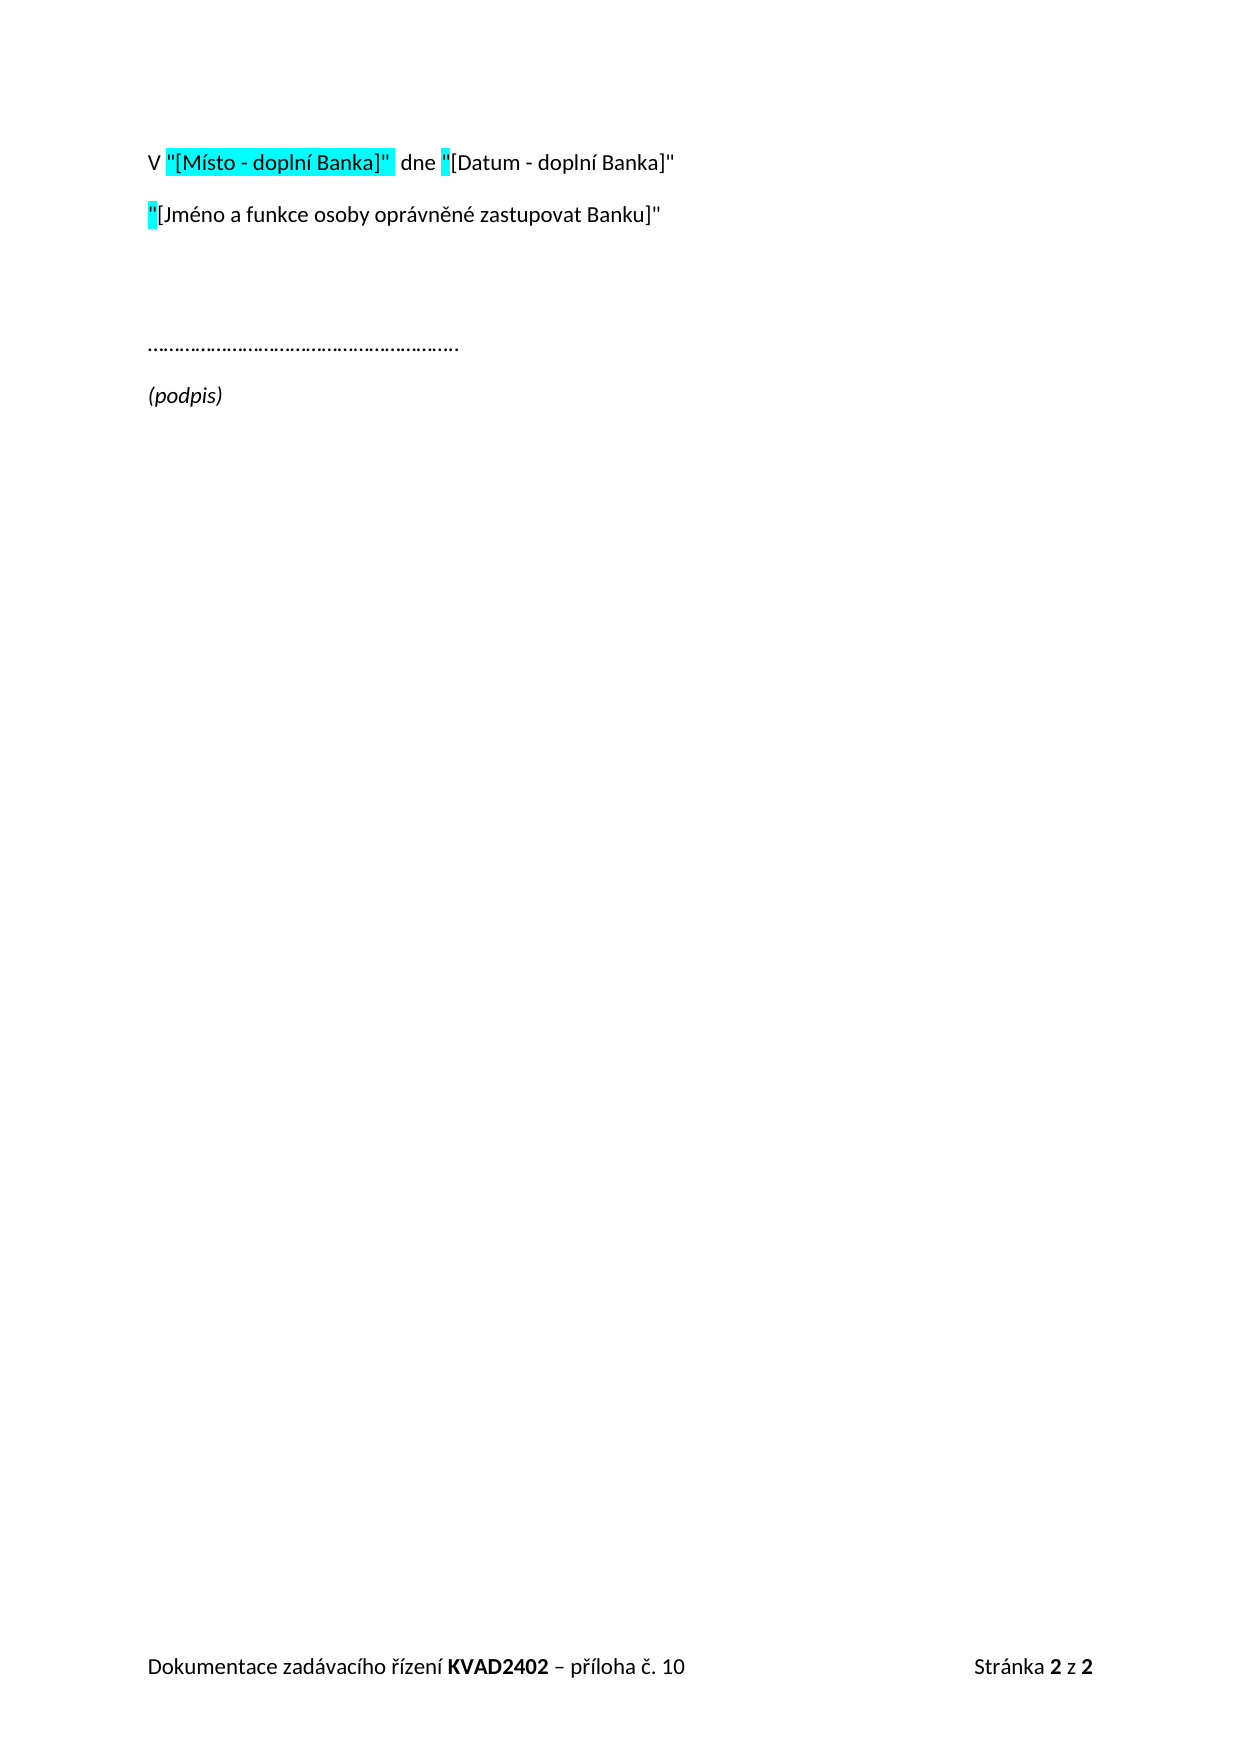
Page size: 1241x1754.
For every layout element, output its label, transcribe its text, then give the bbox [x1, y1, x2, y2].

text V dne [395, 148, 441, 176]
text V dne [148, 148, 166, 176]
text V dne [450, 148, 1093, 176]
text ………………………………………………….. [148, 329, 1093, 357]
text (podpis) [148, 382, 1093, 410]
